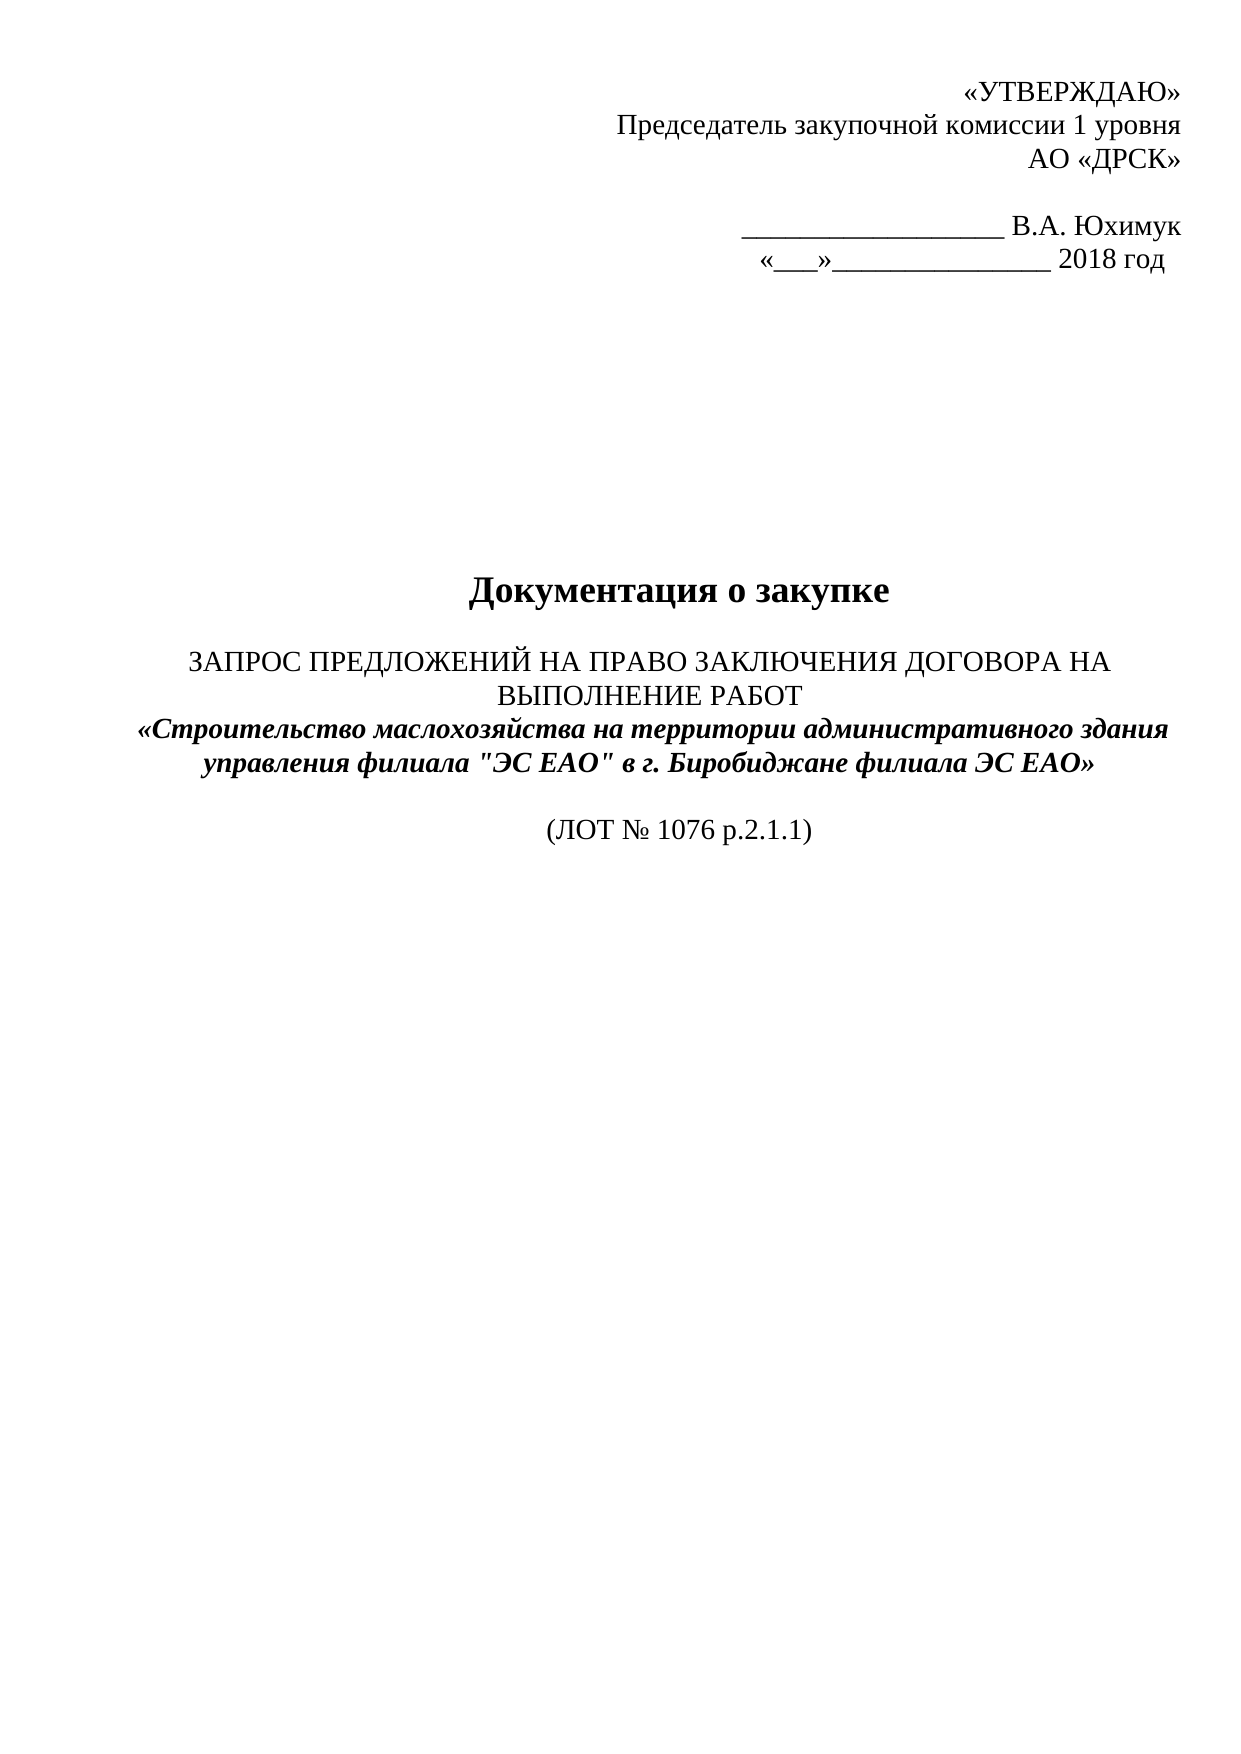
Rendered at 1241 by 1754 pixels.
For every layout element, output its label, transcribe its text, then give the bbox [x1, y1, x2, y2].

text «УТВЕРЖДАЮ» [604, 74, 1181, 107]
text __________________ В.А. Юхимук [604, 208, 1181, 242]
text «Строительство маслохозяйства на территории административного здания управления филиала "ЭС ЕАО" в г. Биробиджане филиала ЭС ЕАО» [118, 711, 1181, 778]
text Председатель закупочной комиссии 1 уровня АО «ДРСК» [604, 107, 1181, 174]
text Документация о закупке [118, 567, 1181, 611]
text (ЛОТ № 1076 р.2.1.1) [118, 812, 1181, 845]
text Запрос предложений НА ПРАВО ЗАКЛЮЧЕНИЯ ДОГОВОРА НА ВЫПОЛНЕНИЕ РАБОТ [118, 644, 1181, 711]
text «___»_______________ 2018 год [604, 242, 1181, 275]
